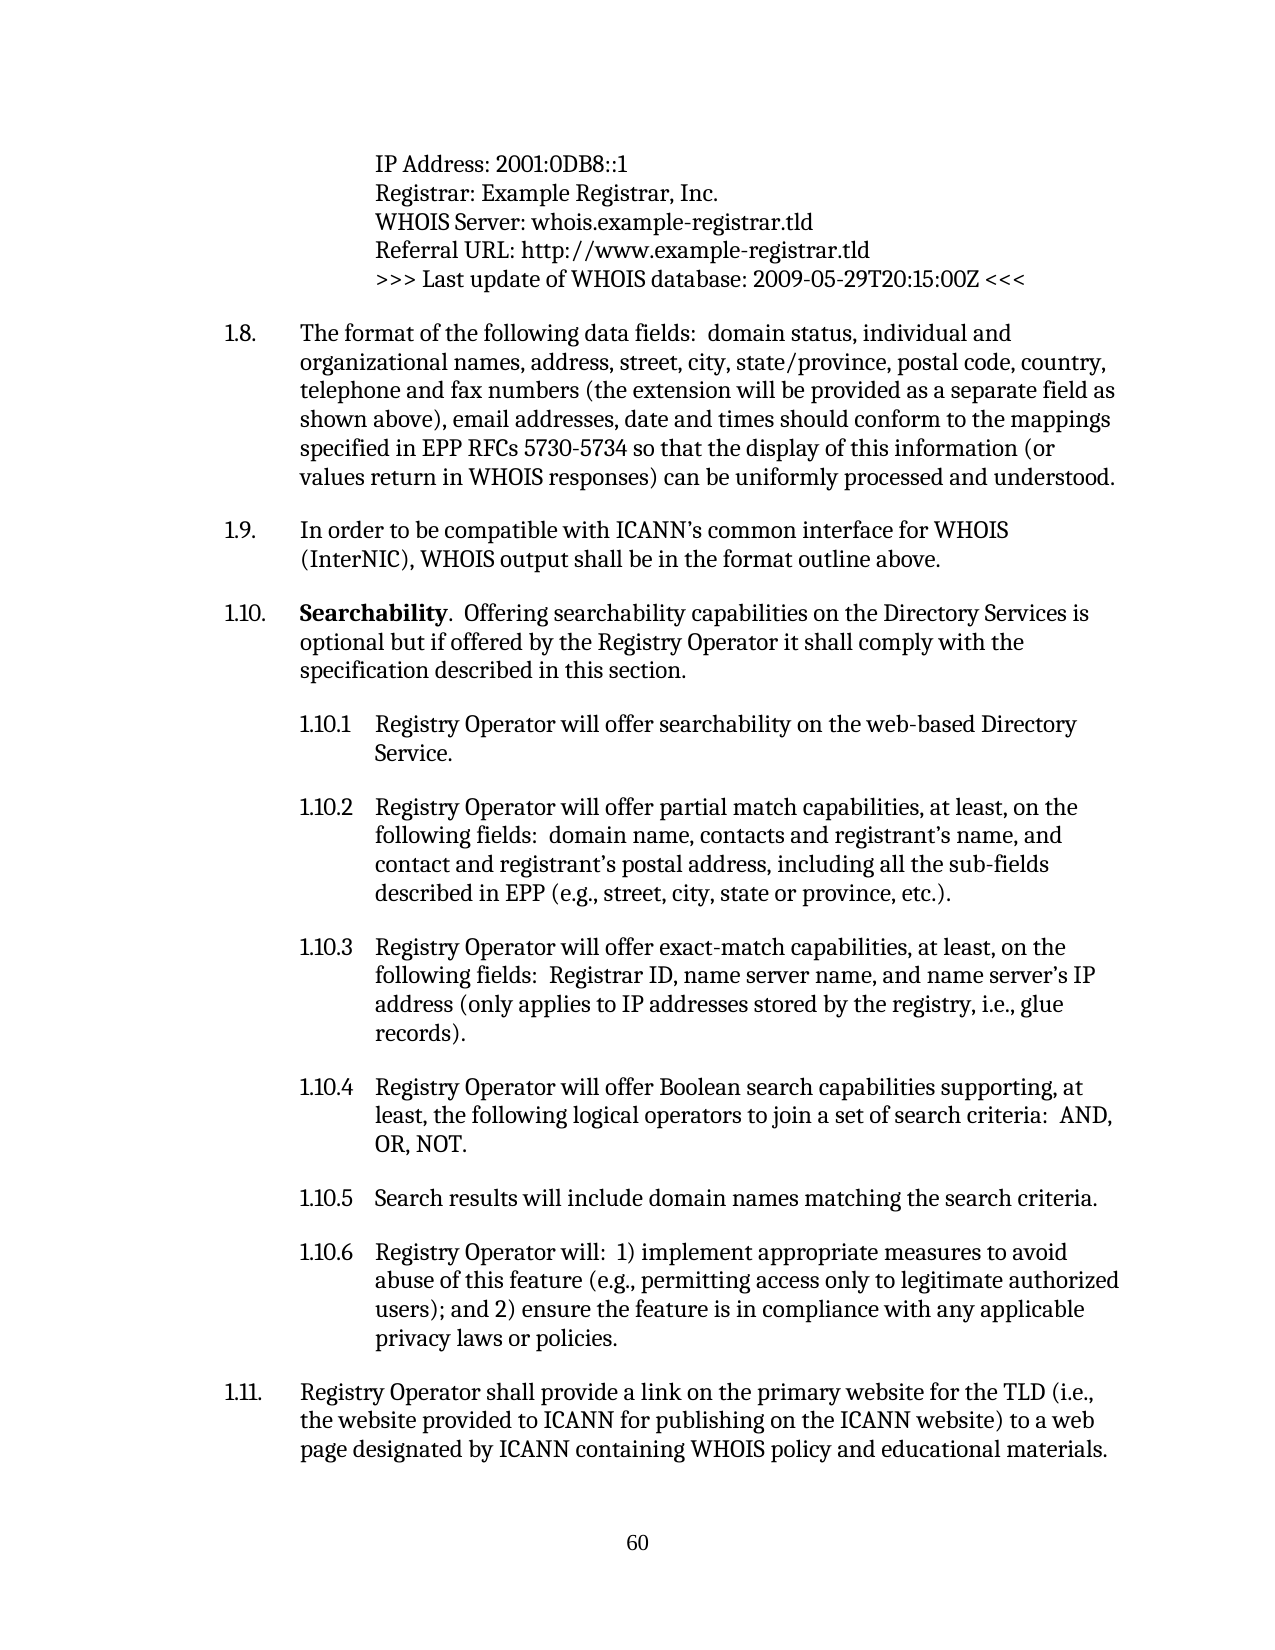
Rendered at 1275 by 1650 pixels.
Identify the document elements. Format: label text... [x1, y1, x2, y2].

list Searchability. Offering searchability capabilities on the Directory Services is optional but if offered by the Registry Operator it shall comply with the specification described in this section. [225, 599, 1125, 685]
list The format of the following data fields: domain status, individual and organizational names, address, street, city, state/province, postal code, country, telephone and fax numbers (the extension will be provided as a separate field as shown above), email addresses, date and times should conform to the mappings specified in EPP RFCs 5730-5734 so that the display of this information (or values return in WHOIS responses) can be uniformly processed and understood. [225, 319, 1125, 491]
list Search results will include domain names matching the search criteria. [300, 1184, 1125, 1212]
list Registry Operator will offer Boolean search capabilities supporting, at least, the following logical operators to join a set of search criteria: AND, OR, NOT. [300, 1072, 1125, 1159]
list Registry Operator will offer partial match capabilities, at least, on the following fields: domain name, contacts and registrant’s name, and contact and registrant’s postal address, including all the sub-fields described in EPP (e.g., street, city, state or province, etc.). [300, 792, 1125, 907]
list Registry Operator will offer exact-match capabilities, at least, on the following fields: Registrar ID, name server name, and name server’s IP address (only applies to IP addresses stored by the registry, i.e., glue records). [300, 932, 1125, 1047]
list Registry Operator will offer searchability on the web-based Directory Service. [300, 710, 1125, 767]
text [375, 150, 1125, 294]
list In order to be compatible with ICANN’s common interface for WHOIS (InterNIC), WHOIS output shall be in the format outline above. [225, 516, 1125, 574]
list Registry Operator will: 1) implement appropriate measures to avoid abuse of this feature (e.g., permitting access only to legitimate authorized users); and 2) ensure the feature is in compliance with any applicable privacy laws or policies. [300, 1237, 1125, 1352]
list Registry Operator shall provide a link on the primary website for the TLD (i.e., the website provided to ICANN for publishing on the ICANN website) to a web page designated by ICANN containing WHOIS policy and educational materials. [225, 1377, 1125, 1464]
